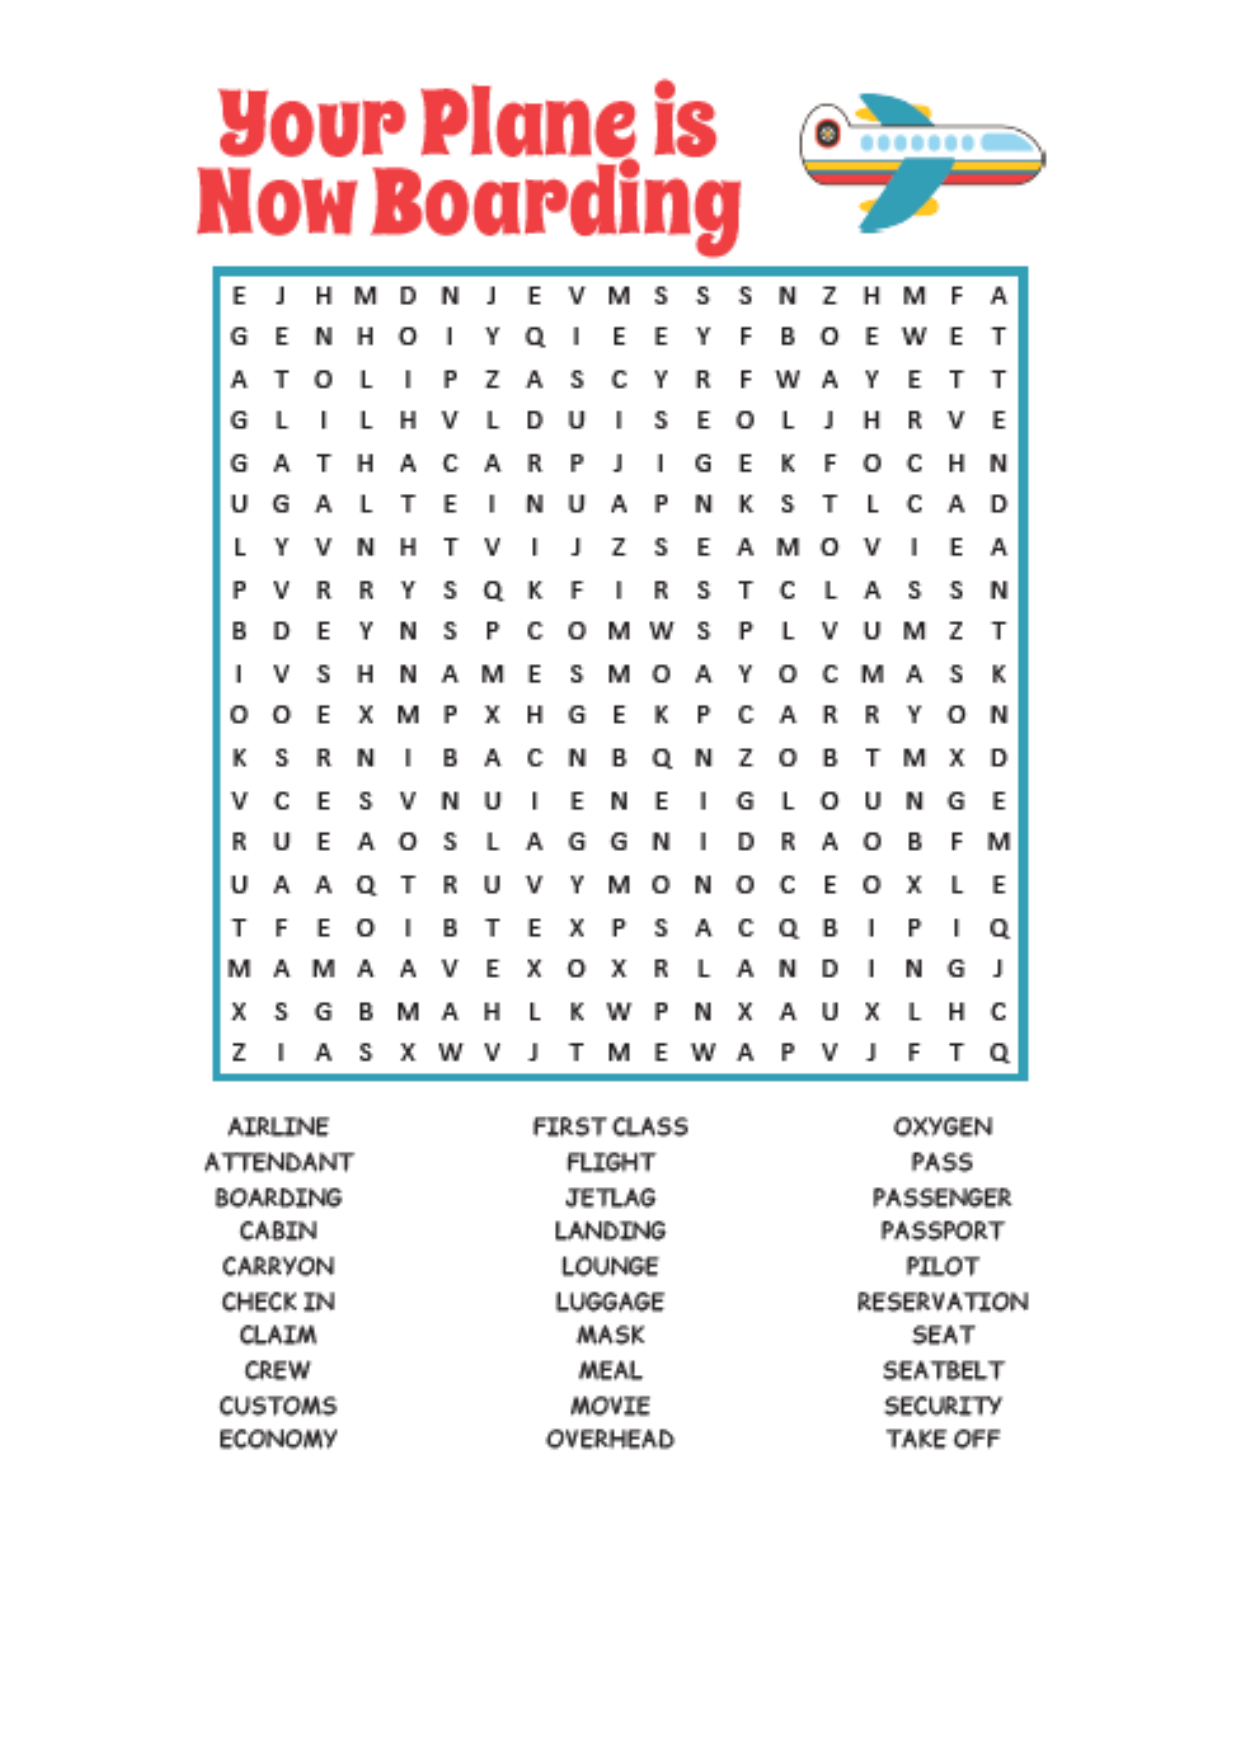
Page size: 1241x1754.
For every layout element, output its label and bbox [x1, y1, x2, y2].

picture [188, 75, 1052, 1468]
